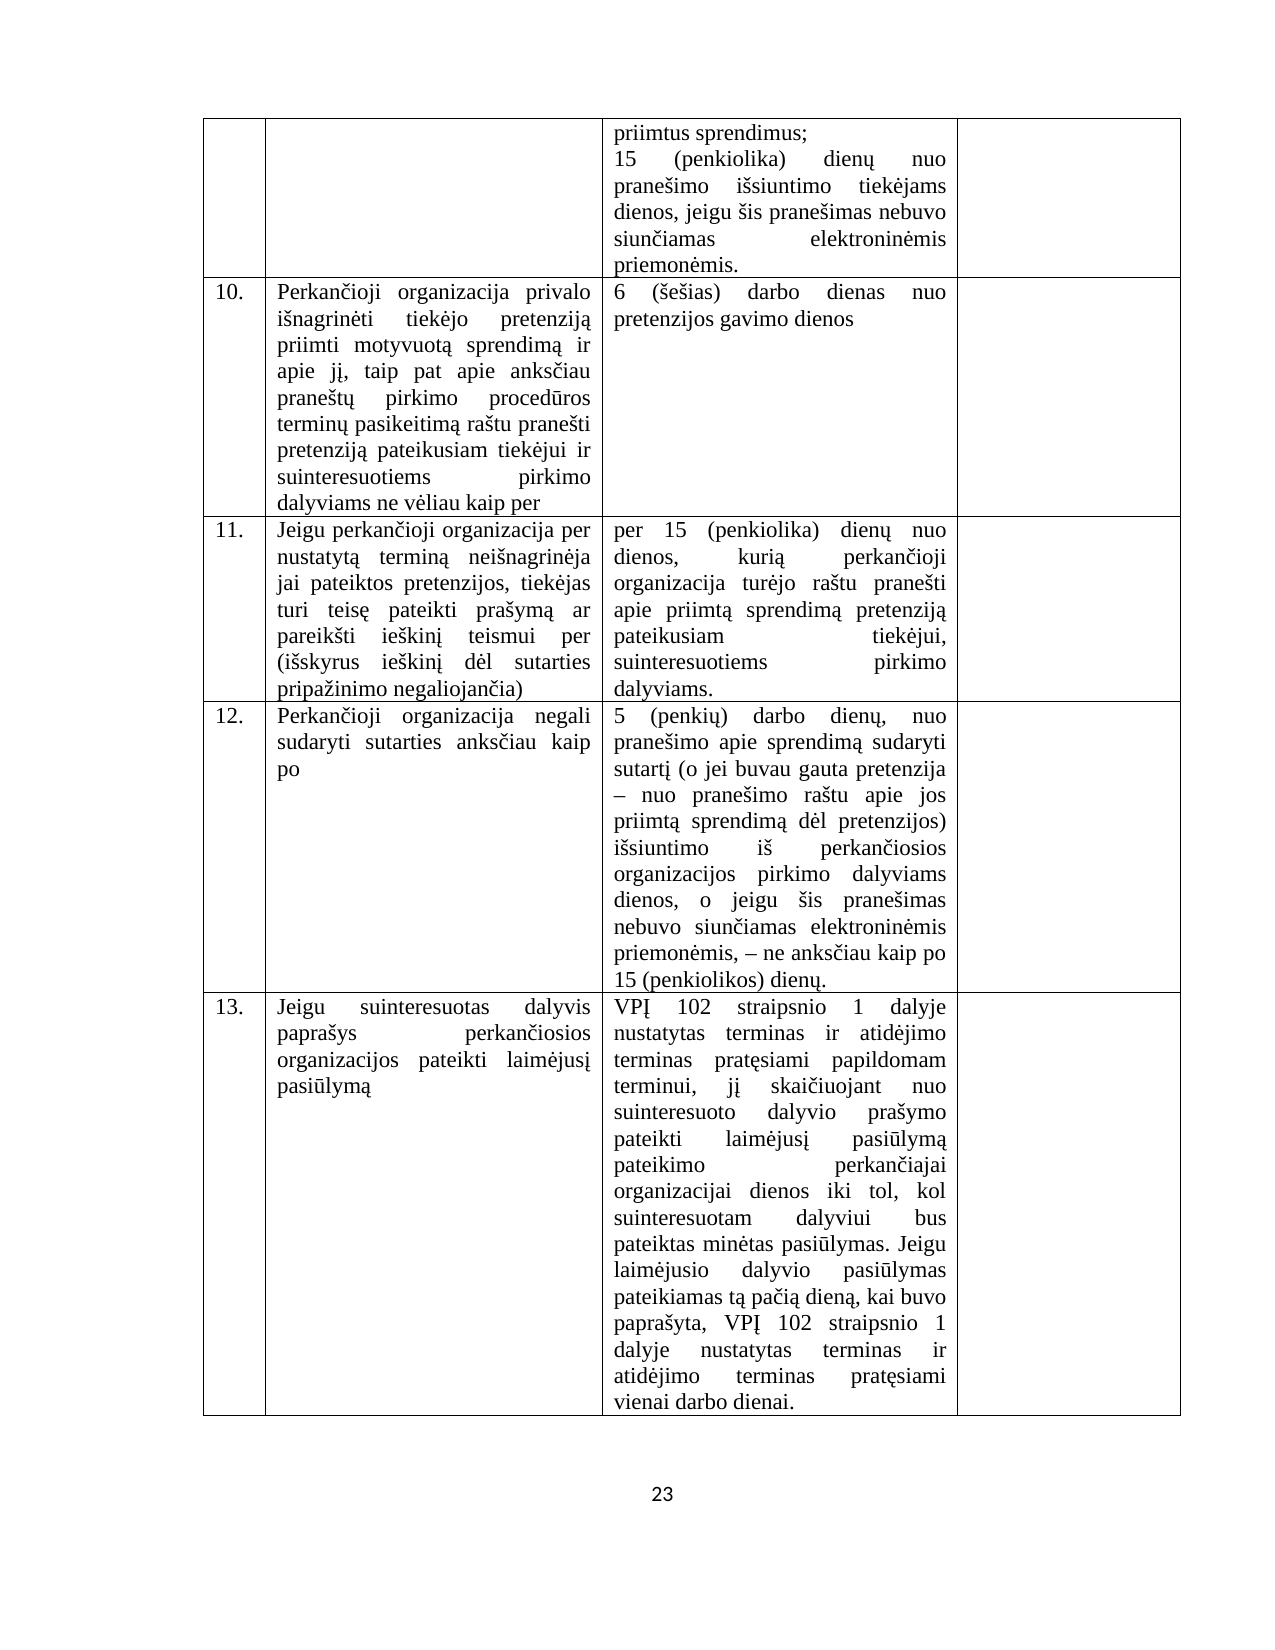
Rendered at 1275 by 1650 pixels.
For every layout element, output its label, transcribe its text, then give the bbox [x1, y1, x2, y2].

table_cell [958, 119, 1180, 277]
table_cell [958, 517, 1180, 701]
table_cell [266, 119, 602, 277]
table_cell 6 (šešias) darbo dienas nuo pretenzijos gavimo dienos [603, 278, 957, 516]
table_cell Jeigu perkančioji organizacija per nustatytą terminą neišnagrinėja jai pateiktos pretenzijos, tiekėjas turi teisę pateikti prašymą ar pareikšti ieškinį teismui per (išskyrus ieškinį dėl sutarties pripažinimo negaliojančia) [266, 517, 602, 701]
table_cell [958, 702, 1180, 992]
table_cell [958, 278, 1180, 516]
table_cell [603, 119, 957, 277]
table_cell 10. [204, 278, 265, 516]
table_cell 5 (penkių) darbo dienų, nuo pranešimo apie sprendimą sudaryti sutartį (o jei buvau gauta pretenzija – nuo pranešimo raštu apie jos priimtą sprendimą dėl pretenzijos) išsiuntimo iš perkančiosios organizacijos pirkimo dalyviams dienos, o jeigu šis pranešimas nebuvo siunčiamas elektroninėmis priemonėmis, – ne anksčiau kaip po 15 (penkiolikos) dienų. [603, 702, 957, 992]
table_cell per 15 (penkiolika) dienų nuo dienos, kurią perkančioji organizacija turėjo raštu pranešti apie priimtą sprendimą pretenziją pateikusiam tiekėjui, suinteresuotiems pirkimo dalyviams. [603, 517, 957, 701]
table_cell 13. [204, 993, 265, 1415]
table_cell Perkančioji organizacija negali sudaryti sutarties anksčiau kaip po [266, 702, 602, 992]
table_cell Jeigu suinteresuotas dalyvis paprašys perkančiosios organizacijos pateikti laimėjusį pasiūlymą [266, 993, 602, 1415]
table_cell VPĮ 102 straipsnio 1 dalyje nustatytas terminas ir atidėjimo terminas pratęsiami papildomam terminui, jį skaičiuojant nuo suinteresuoto dalyvio prašymo pateikti laimėjusį pasiūlymą pateikimo perkančiajai organizacijai dienos iki tol, kol suinteresuotam dalyviui bus pateiktas minėtas pasiūlymas. Jeigu laimėjusio dalyvio pasiūlymas pateikiamas tą pačią dieną, kai buvo paprašyta, VPĮ 102 straipsnio 1 dalyje nustatytas terminas ir atidėjimo terminas pratęsiami vienai darbo dienai. [603, 993, 957, 1415]
table_cell 12. [204, 702, 265, 992]
table_cell [958, 993, 1180, 1415]
table_cell 11. [204, 517, 265, 701]
table_cell Perkančioji organizacija privalo išnagrinėti tiekėjo pretenziją priimti motyvuotą sprendimą ir apie jį, taip pat apie anksčiau praneštų pirkimo procedūros terminų pasikeitimą raštu pranešti pretenziją pateikusiam tiekėjui ir suinteresuotiems pirkimo dalyviams ne vėliau kaip per [266, 278, 602, 516]
table_cell 9. [204, 119, 265, 277]
